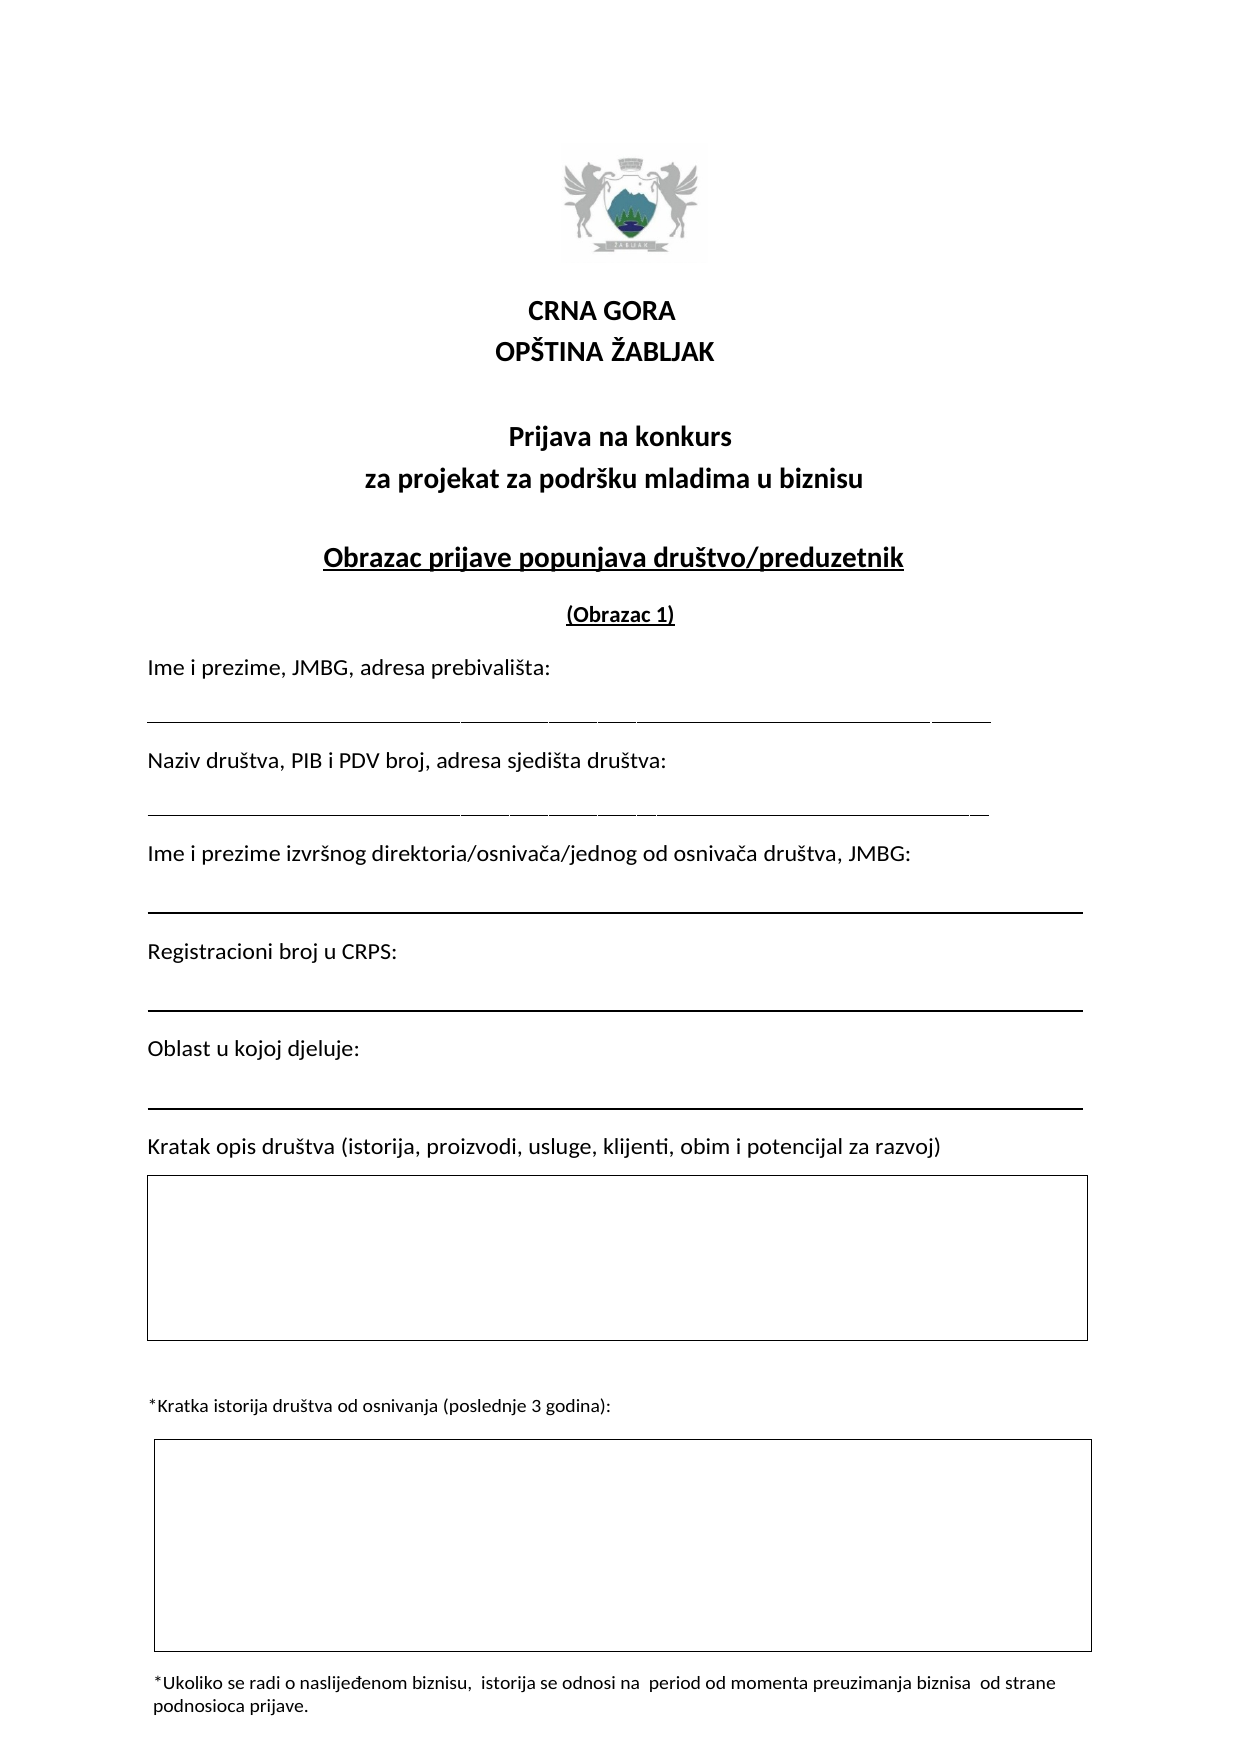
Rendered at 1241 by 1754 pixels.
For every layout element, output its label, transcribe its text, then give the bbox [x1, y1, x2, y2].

text Oblast u kojoj djeluje: [147, 1034, 1176, 1063]
text Ime i prezime izvršnog direktoria/osnivača/jednog od osnivača društva, JMBG: [147, 839, 1176, 867]
text za projekat za podršku mladima u biznisu [312, 460, 1176, 495]
subtitle CRNA GORA [94, 292, 718, 328]
text Prijava na konkurs [176, 418, 1064, 454]
text (Obrazac 1) [176, 600, 1064, 628]
text Obrazac prijave popunjava društvo/preduzetnik [323, 539, 1176, 574]
picture [561, 143, 709, 263]
text Naziv društva, PIB i PDV broj, adresa sjedišta društva: [147, 746, 1176, 774]
subtitle OPŠTINA ŽABLJAK [94, 333, 718, 368]
text *Kratka istorija društva od osnivanja (poslednje 3 godina): [147, 1394, 1176, 1417]
text *Ukoliko se radi o naslijeđenom biznisu, istorija se odnosi na period od momenta preuzimanja biznisa od strane podnosioca prijave. [153, 1672, 1097, 1717]
text Kratak opis društva (istorija, proizvodi, usluge, klijenti, obim i potencijal za razvoj) [147, 1132, 1176, 1160]
text Registracioni broj u CRPS: [147, 937, 1176, 965]
text Ime i prezime, JMBG, adresa prebivališta: [147, 653, 1176, 681]
